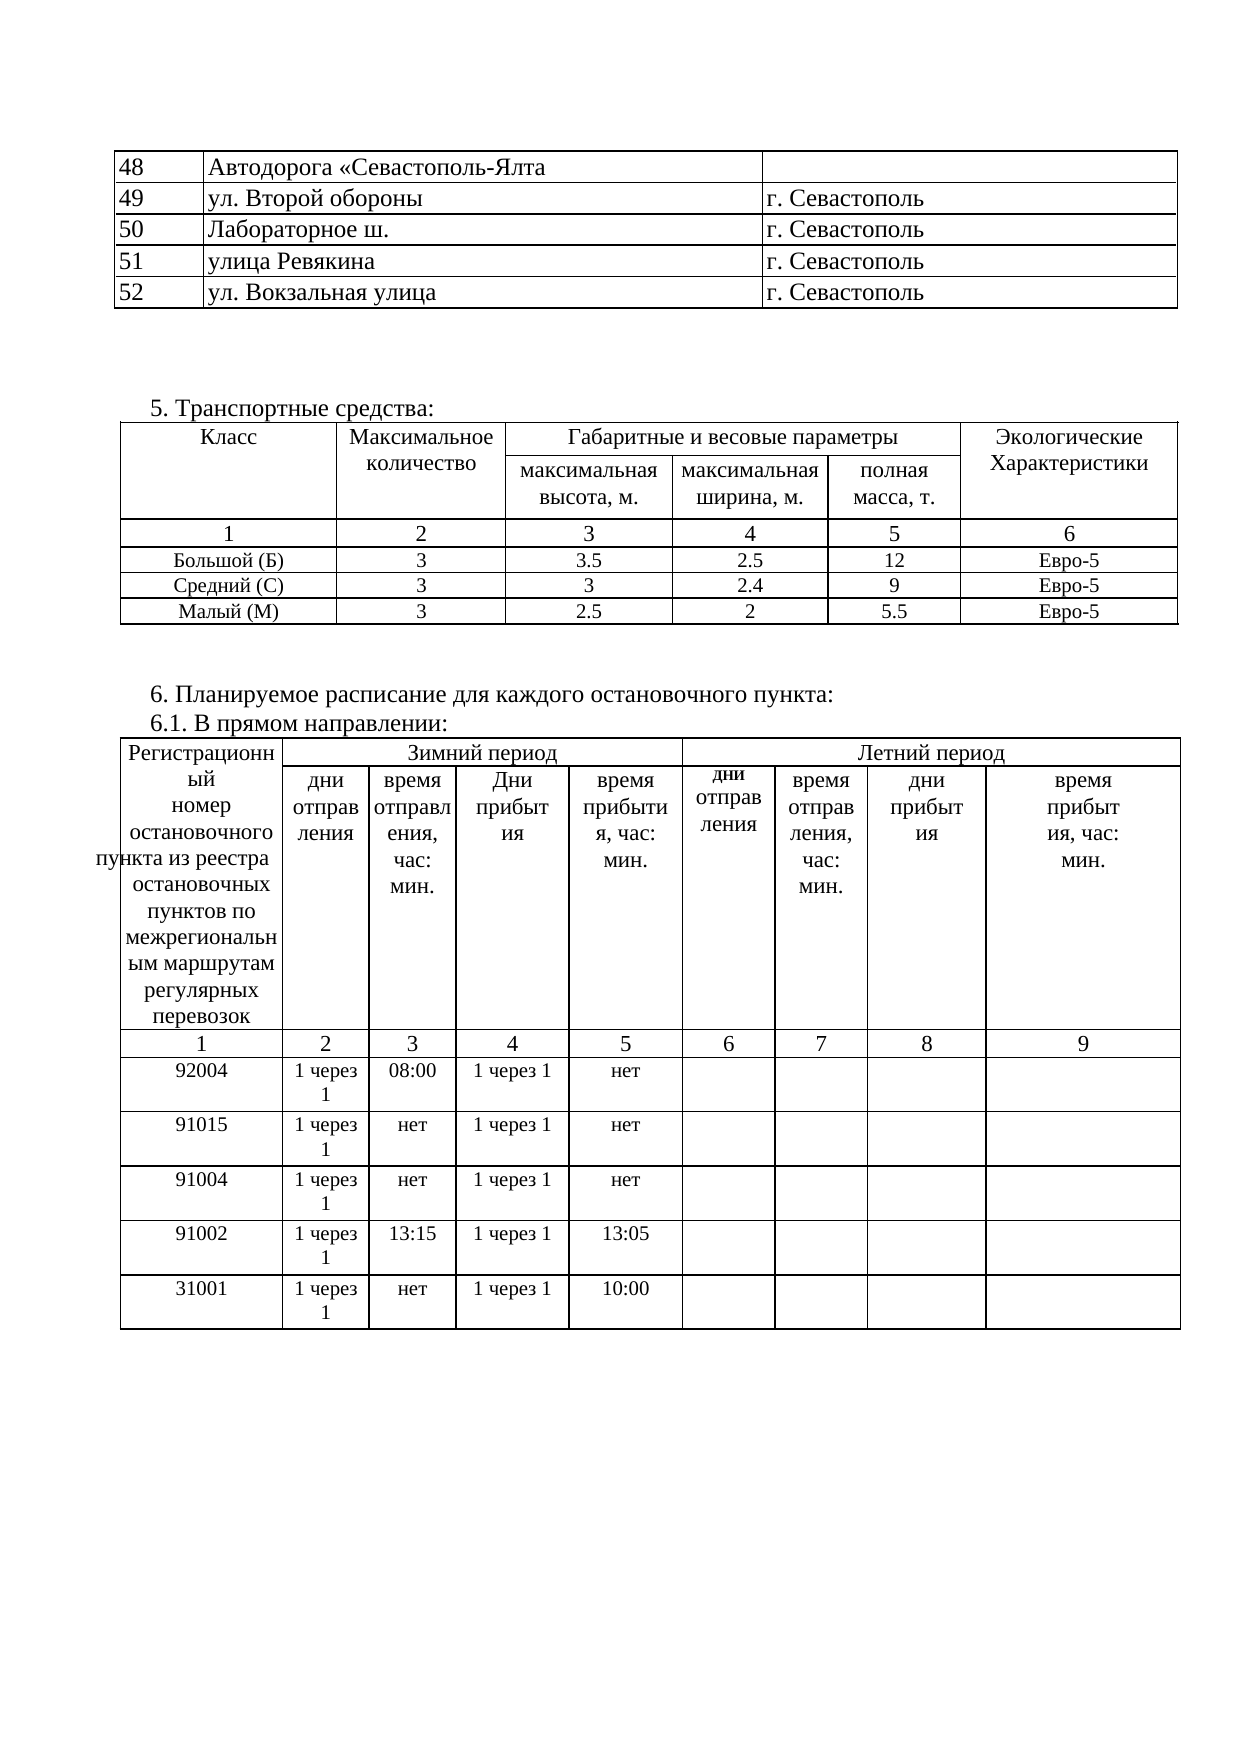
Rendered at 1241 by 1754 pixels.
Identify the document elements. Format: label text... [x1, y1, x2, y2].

table_cell [683, 1167, 774, 1219]
table_cell [683, 1112, 774, 1165]
text 6. Планируемое расписание для каждого остановочного пункта: [150, 679, 1090, 708]
table_header Максимальное количество [337, 423, 505, 518]
table_cell 1 через 1 [457, 1058, 568, 1111]
table_cell 1 через 1 [457, 1112, 568, 1165]
table_cell 91015 [121, 1112, 282, 1165]
table_cell Дни прибыт ия [457, 767, 568, 1028]
table_cell Средний (С) [121, 573, 336, 597]
table_cell 7 [776, 1030, 867, 1056]
table_cell Евро-5 [961, 573, 1177, 597]
table_cell 1 через 1 [283, 1112, 368, 1165]
table_cell [776, 1167, 867, 1219]
table_cell 8 [868, 1030, 985, 1056]
table_cell 3 [506, 520, 672, 546]
table_cell 3 [370, 1030, 455, 1056]
table_cell 13:05 [570, 1221, 682, 1274]
table_cell 49 [115, 183, 203, 213]
table_cell нет [370, 1276, 455, 1328]
table_cell Лабораторное ш. [204, 215, 762, 244]
table_header Летний период [683, 739, 1180, 765]
table_cell 2.5 [506, 599, 672, 623]
table_cell 2.5 [673, 548, 827, 572]
table_cell время отправ ления, час: мин. [776, 767, 867, 1028]
table_cell 9 [829, 573, 960, 597]
table_header Экологические Характеристики [961, 423, 1177, 518]
table_cell 6 [683, 1030, 774, 1056]
table_cell 3 [506, 573, 672, 597]
table_cell нет [370, 1167, 455, 1219]
table_cell 1 через 1 [283, 1058, 368, 1111]
table_cell г. Севастополь [763, 213, 1177, 244]
table_cell 2 [337, 520, 505, 546]
table_cell [868, 1167, 985, 1219]
table_cell [987, 1167, 1180, 1219]
table_cell 3 [337, 599, 505, 623]
table_cell нет [570, 1167, 682, 1219]
table_cell 9 [987, 1030, 1180, 1056]
table_cell [776, 1112, 867, 1165]
table_header Регистрационный номер остановочного пункта из реестра остановочных пунктов по межрегиональным маршрутам регулярных перевозок [121, 739, 282, 1028]
table_cell 12 [829, 548, 960, 572]
table_cell [987, 1276, 1180, 1328]
table_cell нет [370, 1112, 455, 1165]
table_cell Автодорога «Севастополь-Ялта [204, 152, 762, 181]
table_cell время прибыти я, час: мин. [570, 767, 682, 1028]
table_cell время прибыт ия, час: мин. [987, 767, 1180, 1028]
table_cell [987, 1058, 1180, 1111]
table_cell [683, 1058, 774, 1111]
table_cell время отправл ения, час: мин. [370, 767, 455, 1028]
table_cell максимальная высота, м. [506, 456, 672, 518]
table_cell 1 через 1 [283, 1276, 368, 1328]
table_cell [868, 1276, 985, 1328]
table_cell дни отправ ления [283, 767, 368, 1028]
table_cell 4 [457, 1030, 568, 1056]
table_cell [868, 1112, 985, 1165]
table_cell [776, 1276, 867, 1328]
table_cell 6 [961, 520, 1177, 546]
table_cell Евро-5 [961, 599, 1177, 623]
table_cell 52 [115, 277, 203, 307]
text 5. Транспортные средства: [150, 393, 1090, 421]
table_cell г. Севастополь [763, 244, 1177, 276]
table_cell г. Севастополь [763, 276, 1177, 307]
table_cell 31001 [121, 1276, 282, 1328]
table_cell 1 через 1 [457, 1221, 568, 1274]
table_cell [683, 1221, 774, 1274]
table_cell [987, 1112, 1180, 1165]
table_cell 1 через 1 [457, 1276, 568, 1328]
table_cell дни прибыт ия [868, 767, 985, 1028]
table_cell нет [570, 1058, 682, 1111]
table_cell 1 [121, 520, 336, 546]
table_cell 13:15 [370, 1221, 455, 1274]
table_cell 51 [115, 245, 203, 276]
table_header Зимний период [283, 739, 682, 765]
table_cell 2 [283, 1030, 368, 1056]
table_header Класс [121, 423, 336, 518]
table_cell 3.5 [506, 548, 672, 572]
table_cell Большой (Б) [121, 548, 336, 572]
table_cell 1 [121, 1030, 282, 1056]
table_cell ул. Вокзальная улица [204, 277, 762, 307]
table_cell ДНИ отправ ления [683, 767, 774, 1028]
table_cell г. Севастополь [763, 181, 1177, 213]
table_cell 5 [829, 520, 960, 546]
table_cell полная масса, т. [829, 456, 960, 518]
table_cell 92004 [121, 1058, 282, 1111]
table_cell 91002 [121, 1221, 282, 1274]
table_cell 2 [673, 599, 827, 623]
table_cell 4 [673, 520, 827, 546]
table_cell 48 [115, 152, 203, 181]
table_cell 1 через 1 [457, 1167, 568, 1219]
table_cell 5 [570, 1030, 682, 1056]
table_cell 2.4 [673, 573, 827, 597]
table_cell 5.5 [829, 599, 960, 623]
text 6.1. В прямом направлении: [150, 708, 1090, 737]
table_cell 10:00 [570, 1276, 682, 1328]
table_cell нет [570, 1112, 682, 1165]
table_cell [868, 1058, 985, 1111]
table_cell [776, 1058, 867, 1111]
table_header Габаритные и весовые параметры [506, 423, 960, 455]
table_cell [776, 1221, 867, 1274]
table_cell [868, 1221, 985, 1274]
table_cell 3 [337, 573, 505, 597]
table_cell Малый (М) [121, 599, 336, 623]
table_cell 50 [115, 214, 203, 244]
table_cell 08:00 [370, 1058, 455, 1111]
table_cell максимальная ширина, м. [673, 456, 827, 518]
table_cell 1 через 1 [283, 1221, 368, 1274]
table_cell 1 через 1 [283, 1167, 368, 1219]
table_cell Евро-5 [961, 548, 1177, 572]
table_cell улица Ревякина [204, 246, 762, 276]
table_cell [683, 1276, 774, 1328]
table_cell 91004 [121, 1167, 282, 1219]
table_cell ул. Второй обороны [204, 183, 762, 213]
table_cell [763, 152, 1177, 181]
table_cell 3 [337, 548, 505, 572]
table_cell [987, 1221, 1180, 1274]
